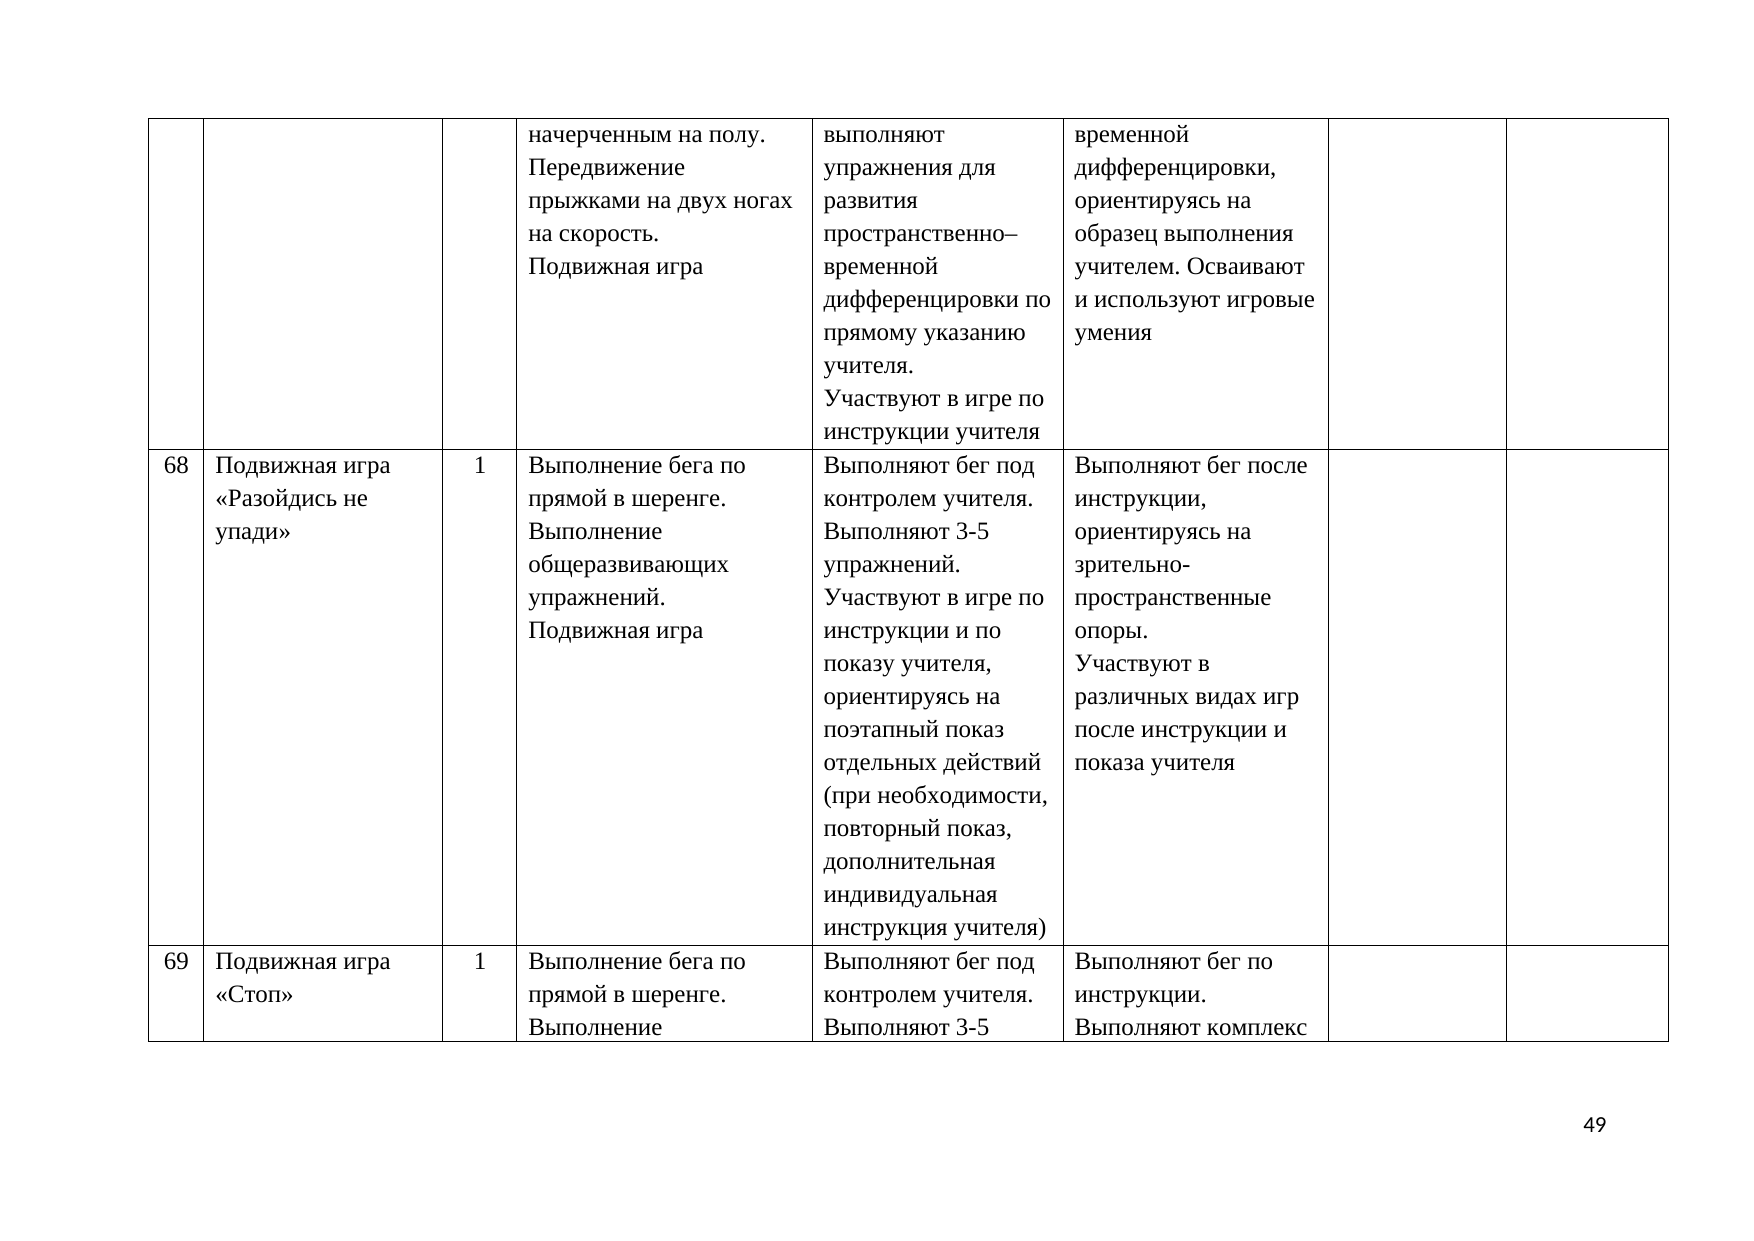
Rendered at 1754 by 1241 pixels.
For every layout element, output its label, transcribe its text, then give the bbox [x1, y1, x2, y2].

table_cell 69 [149, 946, 203, 1041]
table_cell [204, 946, 442, 1041]
table_cell 68 [149, 450, 203, 945]
table_cell [1507, 450, 1668, 945]
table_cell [1064, 119, 1328, 449]
table_cell Подвижная игра «Разойдись не упади» [204, 450, 442, 945]
table_cell Выполнение бега по прямой в шеренге. Выполнение общеразвивающих упражнений. Подвижная игра [517, 450, 812, 945]
table_cell 1 [443, 450, 516, 945]
table_cell [1329, 946, 1506, 1041]
table_cell 67 [149, 119, 203, 449]
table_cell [813, 946, 1063, 1041]
table_cell [1507, 946, 1668, 1041]
table_cell 1 [443, 946, 516, 1041]
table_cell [1064, 946, 1328, 1041]
table_cell [1329, 119, 1506, 449]
table_cell [1507, 119, 1668, 449]
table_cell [813, 119, 1063, 449]
table_cell Выполняют бег после инструкции, ориентируясь на зрительно-пространственные опоры. Участвуют в различных видах игр после инструкции и показа учителя [1064, 450, 1328, 945]
table_cell [1329, 450, 1506, 945]
table_cell 1 [443, 119, 516, 449]
table_cell Выполняют бег под контролем учителя. Выполняют 3-5 упражнений. Участвуют в игре по инструкции и по показу учителя, ориентируясь на поэтапный показ отдельных действий (при необходимости, повторный показ, дополнительная индивидуальная инструкция учителя) [813, 450, 1063, 945]
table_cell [517, 119, 812, 449]
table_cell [517, 946, 812, 1041]
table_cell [204, 119, 442, 449]
